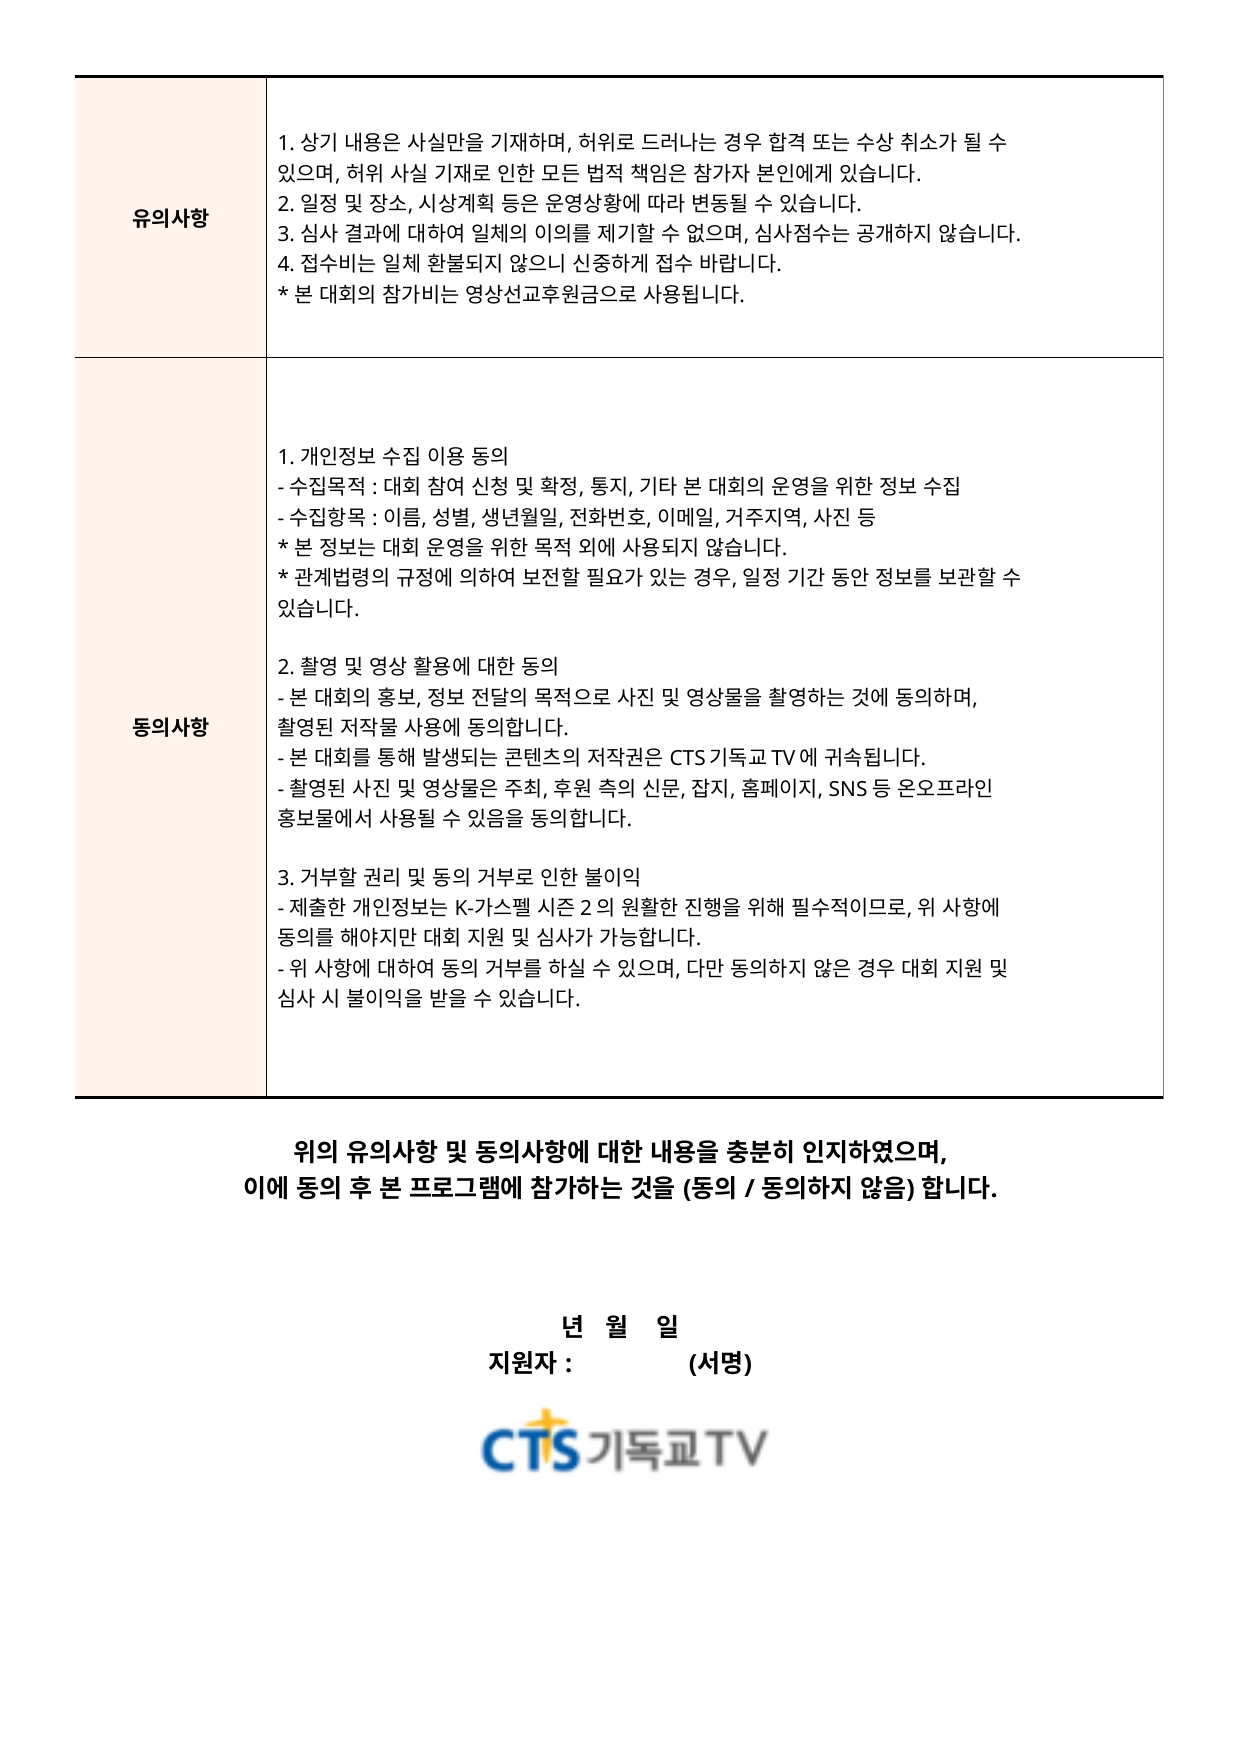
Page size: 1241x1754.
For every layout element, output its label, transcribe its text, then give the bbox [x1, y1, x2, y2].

text 위의 유의사항 및 동의사항에 대한 내용을 충분히 인지하였으며, [75, 1133, 1165, 1169]
text 지원자 : (서명) [75, 1344, 1165, 1380]
table_header 유의사항 [75, 78, 266, 357]
table_cell 동의사항 [75, 358, 266, 1096]
text 년 월 일 [75, 1307, 1165, 1344]
table_header 상기 내용은 사실만을 기재하며, 허위로 드러나는 경우 합격 또는 수상 취소가 될 수 있으며, 허위 사실 기재로 인한 모든 법적 책임은 참가자 본인에게 있습니다. 2. 일정 및 장소, 시상계획 등은 운영상황에 따라 변동될 수 있습니다. 3. 심사 결과에 대하여 일체의 이의를 제기할 수 없으며, 심사점수는 공개하지 않습니다. 4. 접수비는 일체 환불되지 않으니 신중하게 접수 바랍니다. * 본 대회의 참가비는 영상선교후원금으로 사용됩니다. [267, 78, 1163, 357]
table_cell 개인정보 수집 이용 동의 - 수집목적 : 대회 참여 신청 및 확정, 통지, 기타 본 대회의 운영을 위한 정보 수집 - 수집항목 : 이름, 성별, 생년월일, 전화번호, 이메일, 거주지역, 사진 등 * 본 정보는 대회 운영을 위한 목적 외에 사용되지 않습니다. * 관계법령의 규정에 의하여 보전할 필요가 있는 경우, 일정 기간 동안 정보를 보관할 수 있습니다. 2. 촬영 및 영상 활용에 대한 동의 - 본 대회의 홍보, 정보 전달의 목적으로 사진 및 영상물을 촬영하는 것에 동의하며, 촬영된 저작물 사용에 동의합니다. - 본 대회를 통해 발생되는 콘텐츠의 저작권은 CTS기독교TV에 귀속됩니다. - 촬영된 사진 및 영상물은 주최, 후원 측의 신문, 잡지, 홈페이지, SNS 등 온오프라인 홍보물에서 사용될 수 있음을 동의합니다. 3. 거부할 권리 및 동의 거부로 인한 불이익 - 제출한 개인정보는 K-가스펠 시즌2의 원활한 진행을 위해 필수적이므로, 위 사항에 동의를 해야지만 대회 지원 및 심사가 가능합니다. - 위 사항에 대하여 동의 거부를 하실 수 있으며, 다만 동의하지 않은 경우 대회 지원 및 심사 시 불이익을 받을 수 있습니다. [267, 358, 1163, 1096]
text 이에 동의 후 본 프로그램에 참가하는 것을 (동의 / 동의하지 않음) 합니다. [75, 1169, 1165, 1205]
